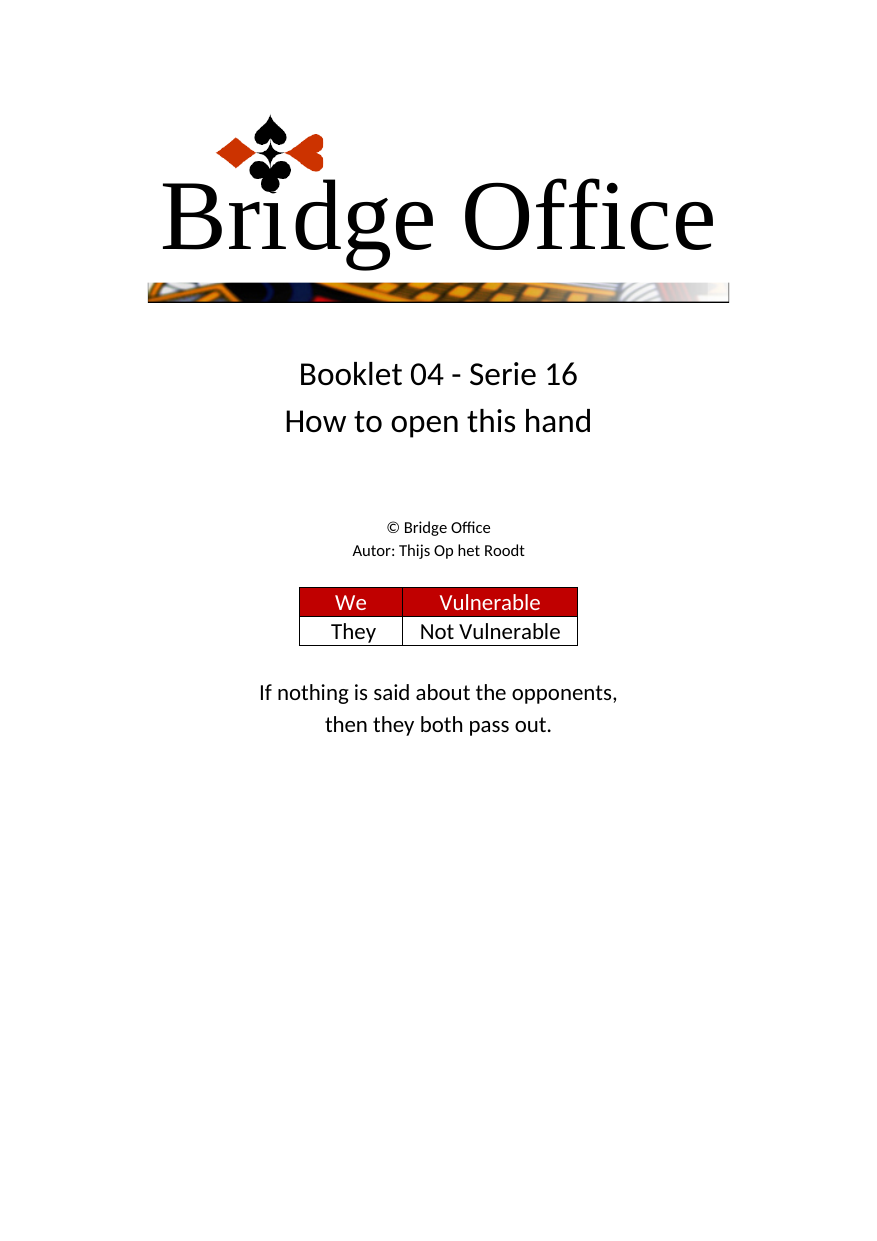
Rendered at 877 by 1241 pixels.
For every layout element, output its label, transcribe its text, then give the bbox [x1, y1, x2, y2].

text then they both pass out. [148, 710, 729, 738]
text © Bridge Office [148, 493, 729, 537]
text If nothing is said about the opponents, [148, 678, 729, 706]
table_header Vulnerable [403, 588, 577, 616]
table_header We [300, 588, 402, 616]
table_cell Not Vulnerable [403, 617, 577, 645]
picture [147, 283, 730, 303]
table_cell They [300, 617, 402, 645]
text Booklet 04 - Serie 16 How to open this hand [148, 353, 729, 441]
text Autor: Thijs Op het Roodt [148, 540, 729, 561]
